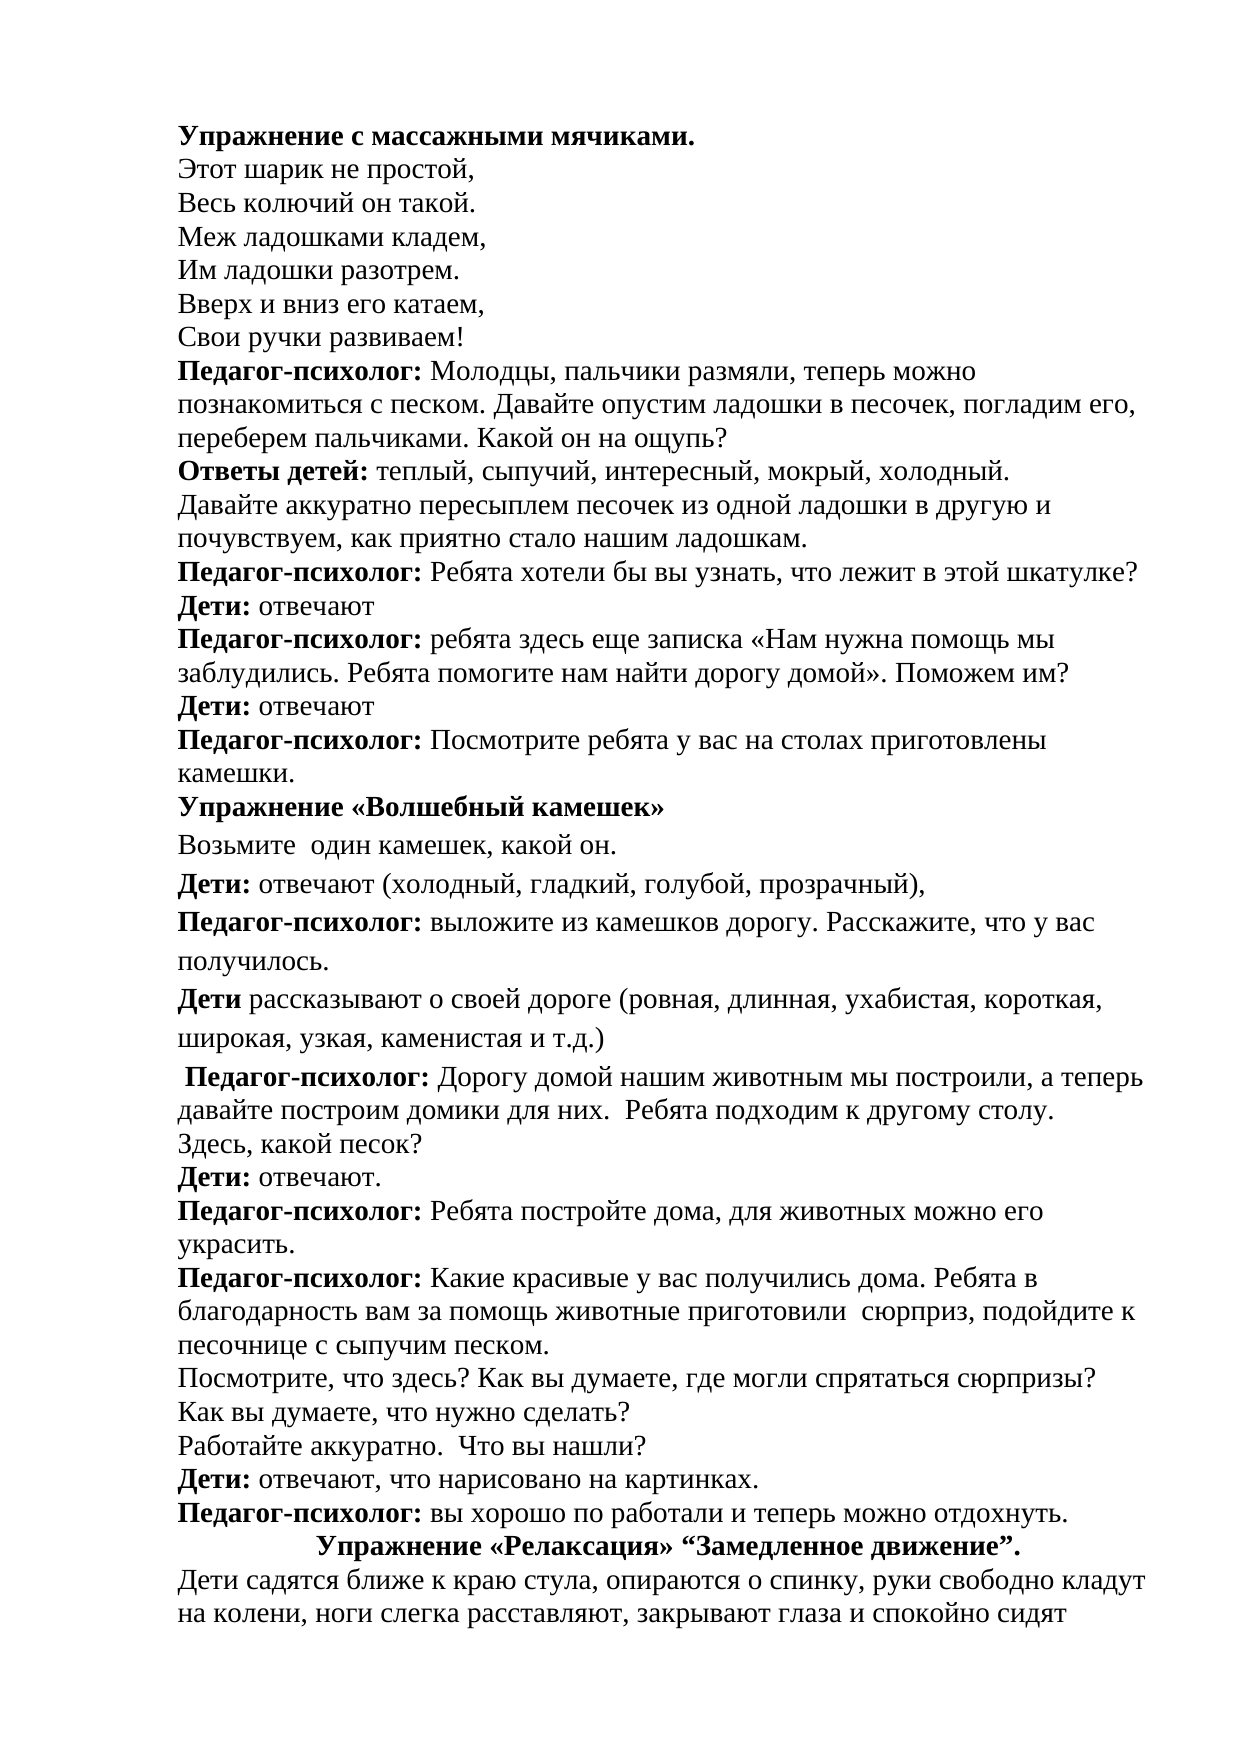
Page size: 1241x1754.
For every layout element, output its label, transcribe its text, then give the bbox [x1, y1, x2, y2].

text Педагог-психолог: вы хорошо по работали и теперь можно отдохнуть. [177, 1495, 1152, 1528]
text Упражнение «Релаксация» “Замедленное движение”. [177, 1528, 1152, 1562]
text Педагог-психолог: Молодцы, пальчики размяли, теперь можно познакомиться с песком. Давайте опустим ладошки в песочек, погладим его, переберем пальчиками. Какой он на ощупь? Ответы детей: теплый, сыпучий, интересный, мокрый, холодный. Давайте аккуратно пересыплем песочек из одной ладошки в другую и почувствуем, как приятно стало нашим ладошкам. [177, 353, 1152, 554]
text Здесь, какой песок? [177, 1126, 1152, 1159]
text Дети: отвечают [177, 688, 1152, 722]
text Педагог-психолог: Дорогу домой нашим животным мы построили, a теперь давайте построим домики для них. Ребята подходим к другому столу. [177, 1059, 1152, 1126]
text Педагог-психолог: Посмотрите ребята у вас на столах приготовлены камешки. [177, 722, 1152, 789]
text Упражнение «Волшебный камешек» Возьмите один камешек, какой он. [177, 789, 1152, 861]
text Дети: отвечают (холодный, гладкий, голубой, прозрачный), [177, 866, 1152, 899]
text Педагог-психолог: Ребята постройте дома, для животных можно его украсить. [177, 1193, 1152, 1260]
text Посмотрите, что здесь? Как вы думаете, где могли спрятаться сюрпризы? [177, 1361, 1152, 1394]
text Педагог-психолог: Ребята хотели бы вы узнать, что лежит в этой шкатулке? [177, 554, 1152, 588]
text Педагог-психолог: Какие красивые у вас получились дома. Ребята в благодарность вам за помощь животные приготовили сюрприз, подойдите к песочнице с сыпучим песком. [177, 1260, 1152, 1361]
text Дети: отвечают. [177, 1159, 1152, 1193]
text Педагог-психолог: ребята здесь еще записка «Нам нужна помощь мы заблудились. Ребята помогите нам найти дорогу домой». Поможем им? [177, 621, 1152, 688]
text Дети: отвечают [177, 588, 1152, 621]
text Работайте аккуратно. Что вы нашли? [177, 1428, 1152, 1461]
text Упражнение с массажными мячиками. Этот шарик не простой, Весь колючий он такой. Меж ладошками кладем, Им ладошки разотрем. Вверх и вниз его катаем, Свои ручки развиваем! [177, 118, 1152, 353]
text Как вы думаете, что нужно сделать? [177, 1394, 1152, 1428]
text Дети рассказывают о своей дороге (ровная, длинная, ухабистая, короткая, широкая, узкая, каменистая и т.д.) [177, 982, 1152, 1054]
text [177, 1562, 1152, 1629]
text Педагог-психолог: выложите из камешков дорогу. Расскажите, что у вас получилось. [177, 904, 1152, 977]
text Дети: отвечают, что нарисовано на картинках. [177, 1461, 1152, 1495]
